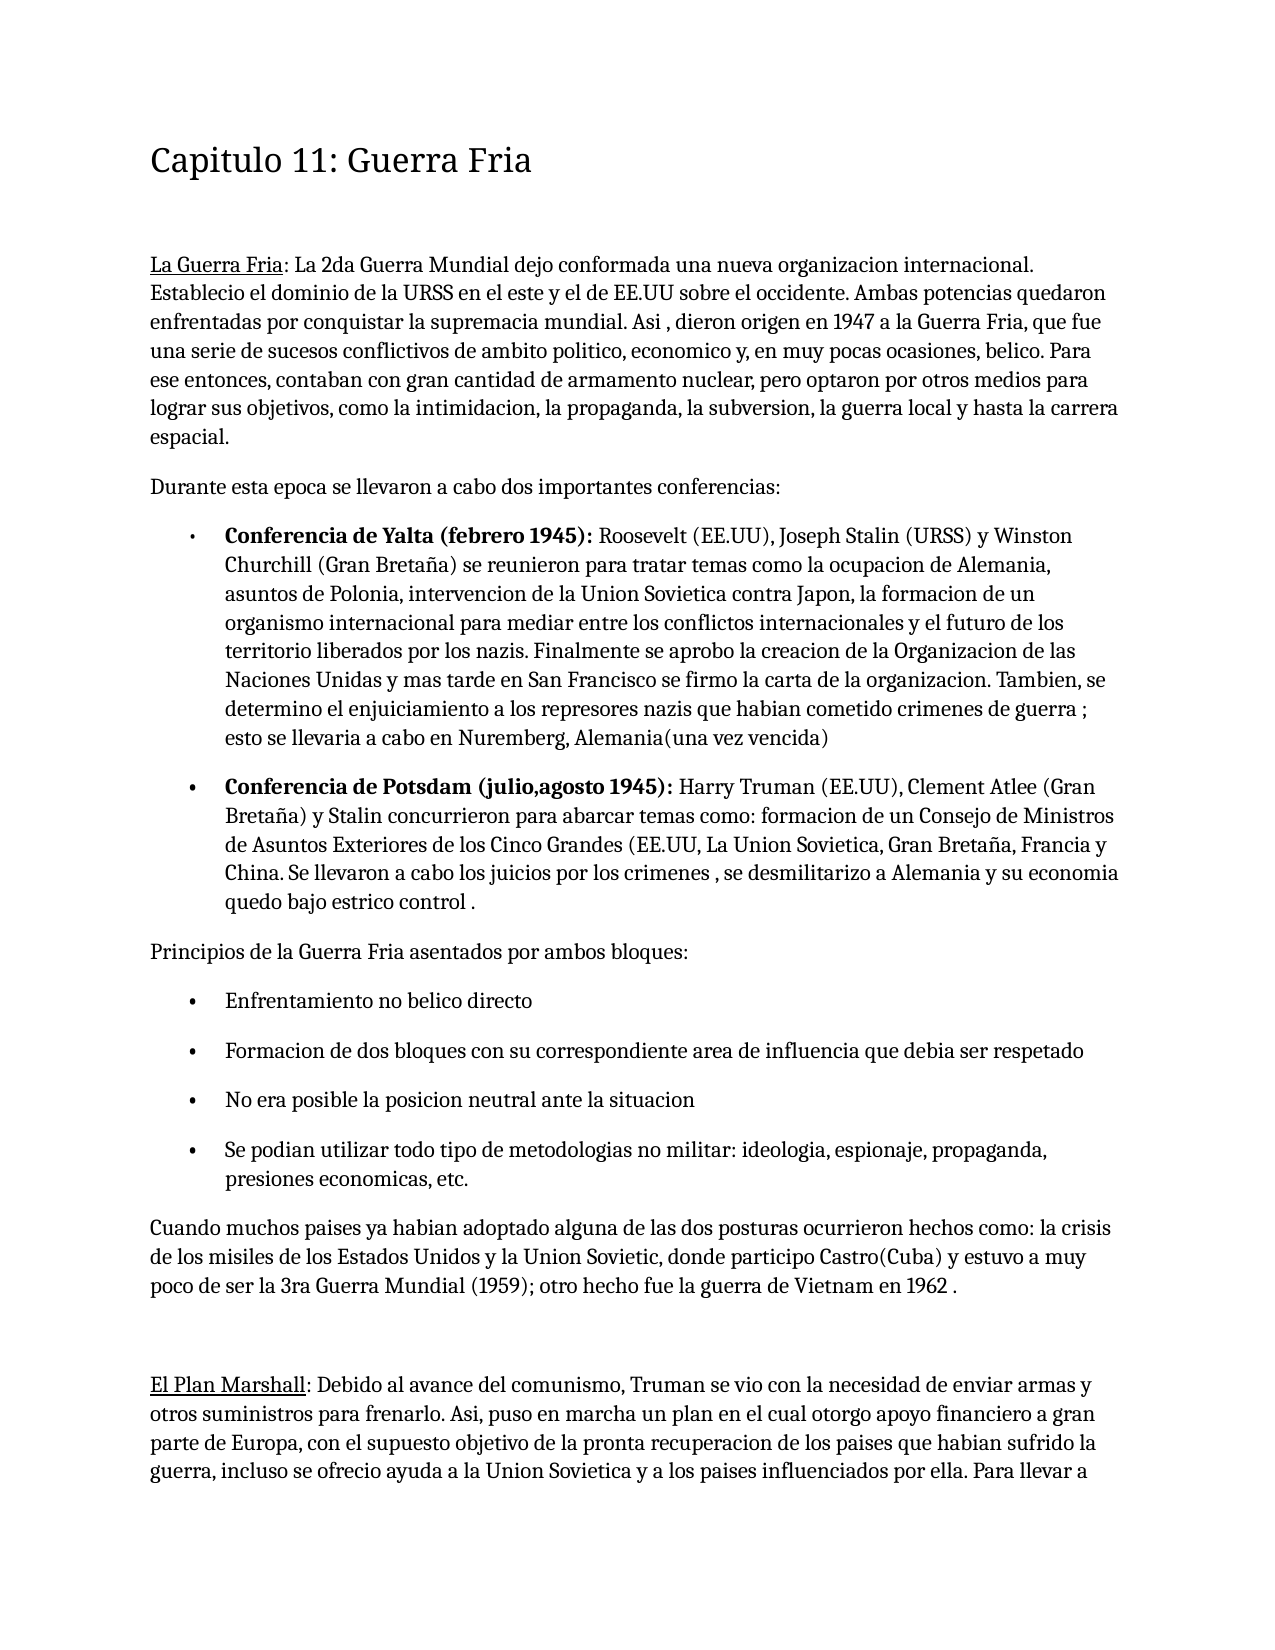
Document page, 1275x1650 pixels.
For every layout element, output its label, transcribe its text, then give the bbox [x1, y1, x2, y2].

list Enfrentamiento no belico directo [187, 986, 1125, 1014]
list Conferencia de Yalta (febrero 1945): Roosevelt (EE.UU), Joseph Stalin (URSS) y Winston Churchill (Gran Bretaña) se reunieron para tratar temas como la ocupacion de Alemania, asuntos de Polonia, intervencion de la Union Sovietica contra Japon, la formacion de un organismo internacional para mediar entre los conflictos internacionales y el futuro de los territorio liberados por los nazis. Finalmente se aprobo la creacion de la Organizacion de las Naciones Unidas y mas tarde en San Francisco se firmo la carta de la organizacion. Tambien, se determino el enjuiciamiento a los represores nazis que habian cometido crimenes de guerra ; esto se llevaria a cabo en Nuremberg, Alemania(una vez vencida) [187, 521, 1125, 751]
text Cuando muchos paises ya habian adoptado alguna de las dos posturas ocurrieron hechos como: la crisis de los misiles de los Estados Unidos y la Union Sovietic, donde participo Castro(Cuba) y estuvo a muy poco de ser la 3ra Guerra Mundial (1959); otro hecho fue la guerra de Vietnam en 1962 . [150, 1213, 1125, 1299]
text Durante esta epoca se llevaron a cabo dos importantes conferencias: [150, 471, 1125, 500]
text La Guerra Fria: La 2da Guerra Mundial dejo conformada una nueva organizacion internacional. Establecio el dominio de la URSS en el este y el de EE.UU sobre el occidente. Ambas potencias quedaron enfrentadas por conquistar la supremacia mundial. Asi , dieron origen en 1947 a la Guerra Fria, que fue una serie de sucesos conflictivos de ambito politico, economico y, en muy pocas ocasiones, belico. Para ese entonces, contaban con gran cantidad de armamento nuclear, pero optaron por otros medios para lograr sus objetivos, como la intimidacion, la propaganda, la subversion, la guerra local y hasta la carrera espacial. [150, 249, 1125, 450]
text Principios de la Guerra Fria asentados por ambos bloques: [150, 936, 1125, 965]
text Capitulo 11: Guerra Fria [150, 150, 1125, 179]
list Se podian utilizar todo tipo de metodologias no militar: ideologia, espionaje, propaganda, presiones economicas, etc. [187, 1134, 1125, 1192]
list No era posible la posicion neutral ante la situacion [187, 1085, 1125, 1114]
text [150, 1369, 1125, 1484]
list Formacion de dos bloques con su correspondiente area de influencia que debia ser respetado [187, 1035, 1125, 1064]
list Conferencia de Potsdam (julio,agosto 1945): Harry Truman (EE.UU), Clement Atlee (Gran Bretaña) y Stalin concurrieron para abarcar temas como: formacion de un Consejo de Ministros de Asuntos Exteriores de los Cinco Grandes (EE.UU, La Union Sovietica, Gran Bretaña, Francia y China. Se llevaron a cabo los juicios por los crimenes , se desmilitarizo a Alemania y su economia quedo bajo estrico control . [187, 772, 1125, 915]
